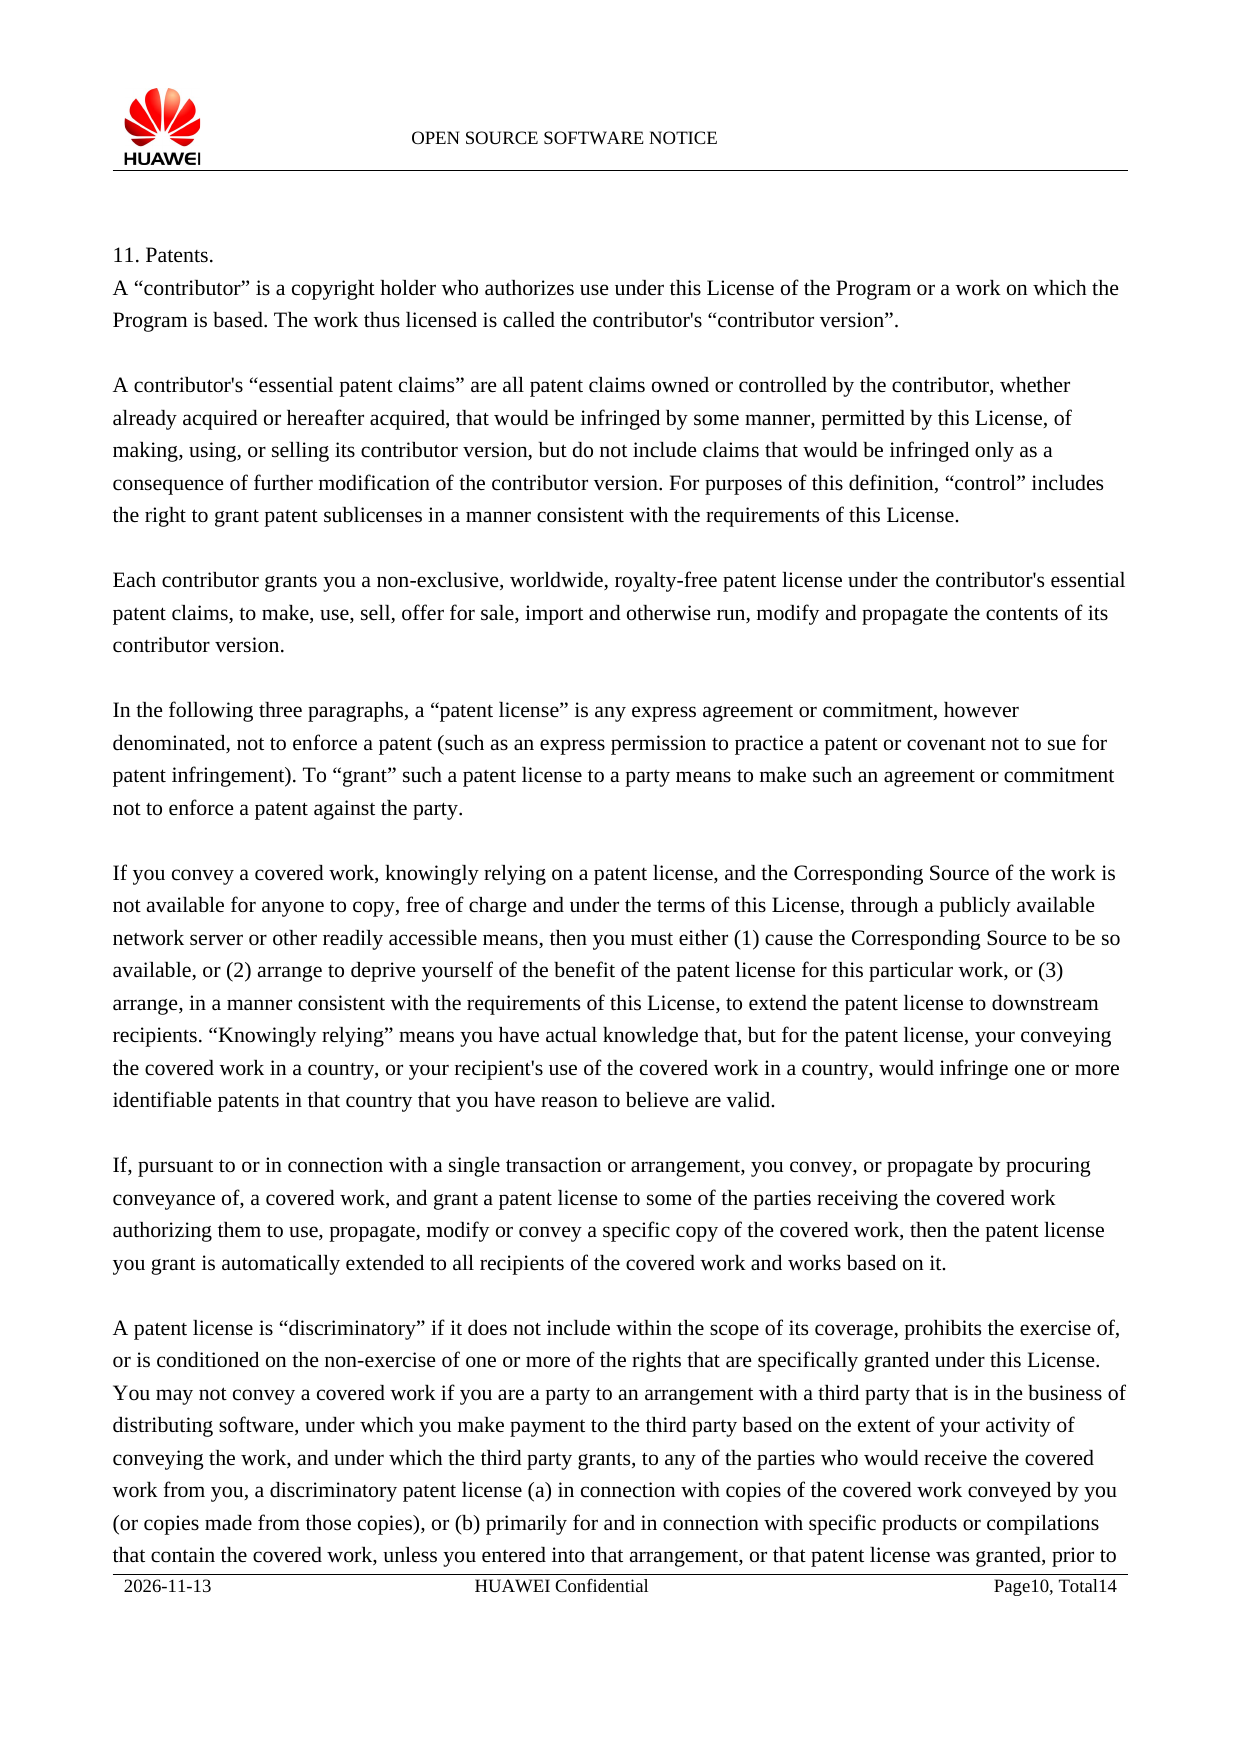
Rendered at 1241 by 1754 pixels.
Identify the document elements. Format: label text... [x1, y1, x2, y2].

picture [124, 88, 201, 165]
